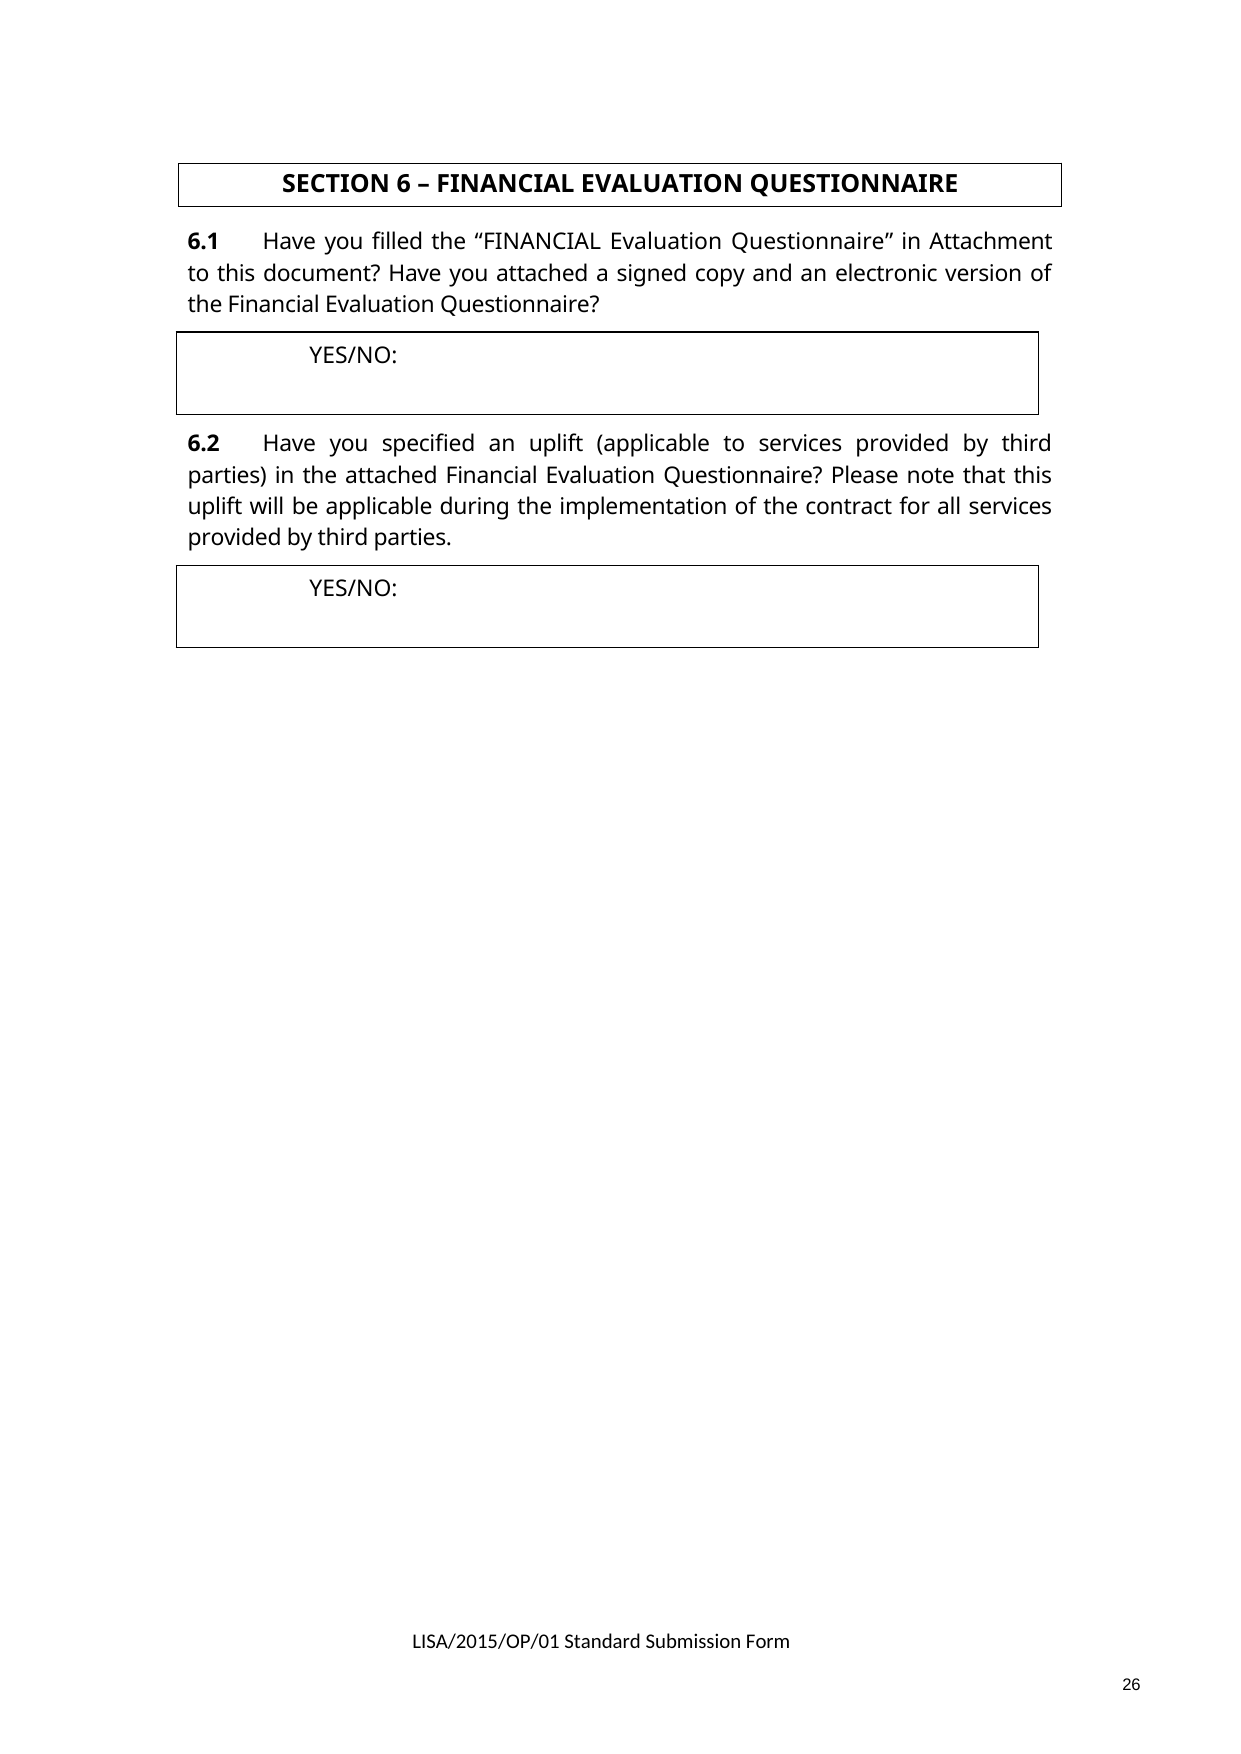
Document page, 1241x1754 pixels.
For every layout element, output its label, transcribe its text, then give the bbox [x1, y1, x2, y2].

text 6.2 Have you specified an uplift (applicable to services provided by third parties) in the attached Financial Evaluation Questionnaire? Please note that this uplift will be applicable during the implementation of the contract for all services provided by third parties. [187, 427, 1053, 552]
text 6.1 Have you filled the “FINANCIAL Evaluation Questionnaire” in Attachment to this document? Have you attached a signed copy and an electronic version of the Financial Evaluation Questionnaire? [187, 225, 1053, 319]
subtitle SECTION 6 – FINANCIAL EVALUATION QUESTIONNAIRE [179, 164, 1061, 206]
table_header YES/NO: [177, 566, 1038, 647]
table_header YES/NO: [177, 333, 1038, 414]
